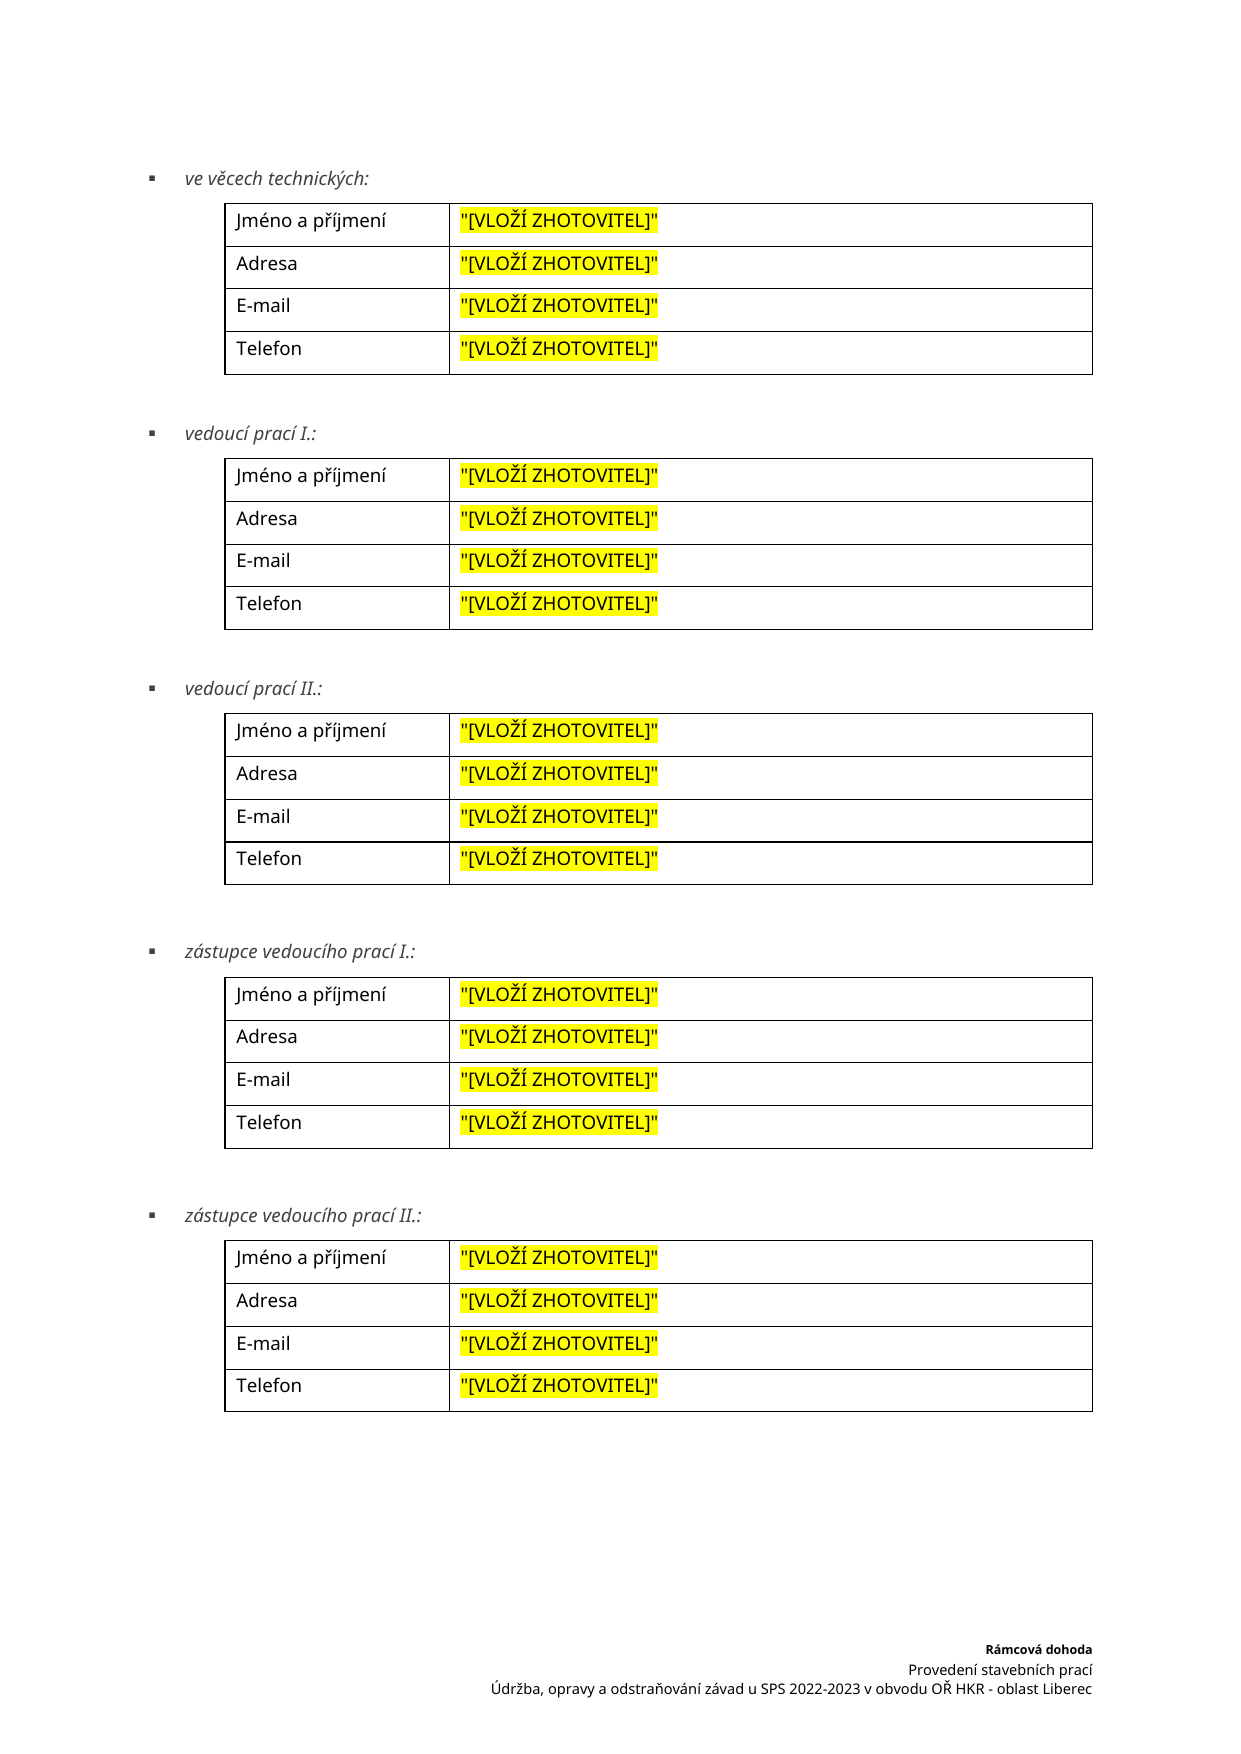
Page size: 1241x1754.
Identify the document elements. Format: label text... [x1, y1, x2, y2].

table_cell "[VLOŽÍ ZHOTOVITEL]" [450, 1327, 1092, 1368]
table_cell Telefon [226, 843, 449, 884]
table_cell E-mail [226, 545, 449, 586]
table_cell Adresa [226, 502, 449, 543]
table_cell "[VLOŽÍ ZHOTOVITEL]" [450, 247, 1092, 288]
subtitle zástupce vedoucího prací I.: [148, 935, 1093, 964]
table_header Jméno a příjmení [226, 459, 449, 501]
table_cell E-mail [226, 289, 449, 331]
table_cell Telefon [226, 332, 449, 374]
table_header "[VLOŽÍ ZHOTOVITEL]" [450, 459, 1092, 501]
subtitle vedoucí prací I.: [148, 416, 1093, 446]
table_cell Adresa [226, 1021, 449, 1062]
table_cell E-mail [226, 1327, 449, 1368]
table_cell "[VLOŽÍ ZHOTOVITEL]" [450, 1021, 1092, 1062]
table_header "[VLOŽÍ ZHOTOVITEL]" [450, 714, 1092, 756]
subtitle ve věcech technických: [148, 161, 1093, 190]
table_header Jméno a příjmení [226, 714, 449, 756]
table_cell "[VLOŽÍ ZHOTOVITEL]" [450, 545, 1092, 586]
table_cell Adresa [226, 757, 449, 799]
table_cell Telefon [226, 587, 449, 629]
subtitle vedoucí prací II.: [148, 672, 1093, 701]
table_header "[VLOŽÍ ZHOTOVITEL]" [450, 978, 1092, 1019]
table_header Jméno a příjmení [226, 1241, 449, 1283]
table_header "[VLOŽÍ ZHOTOVITEL]" [450, 204, 1092, 246]
table_cell Telefon [226, 1106, 449, 1148]
table_cell "[VLOŽÍ ZHOTOVITEL]" [450, 502, 1092, 543]
table_cell E-mail [226, 800, 449, 841]
table_cell "[VLOŽÍ ZHOTOVITEL]" [450, 332, 1092, 374]
subtitle zástupce vedoucího prací II.: [148, 1199, 1093, 1228]
table_header Jméno a příjmení [226, 204, 449, 246]
table_cell E-mail [226, 1063, 449, 1105]
table_cell "[VLOŽÍ ZHOTOVITEL]" [450, 1284, 1092, 1326]
table_cell Adresa [226, 1284, 449, 1326]
table_cell "[VLOŽÍ ZHOTOVITEL]" [450, 800, 1092, 841]
table_header "[VLOŽÍ ZHOTOVITEL]" [450, 1241, 1092, 1283]
table_cell "[VLOŽÍ ZHOTOVITEL]" [450, 843, 1092, 884]
table_cell "[VLOŽÍ ZHOTOVITEL]" [450, 1063, 1092, 1105]
table_cell Telefon [226, 1370, 449, 1411]
table_cell "[VLOŽÍ ZHOTOVITEL]" [450, 1106, 1092, 1148]
table_header Jméno a příjmení [226, 978, 449, 1019]
table_cell Adresa [226, 247, 449, 288]
table_cell "[VLOŽÍ ZHOTOVITEL]" [450, 587, 1092, 629]
table_cell "[VLOŽÍ ZHOTOVITEL]" [450, 1370, 1092, 1411]
table_cell "[VLOŽÍ ZHOTOVITEL]" [450, 757, 1092, 799]
table_cell "[VLOŽÍ ZHOTOVITEL]" [450, 289, 1092, 331]
